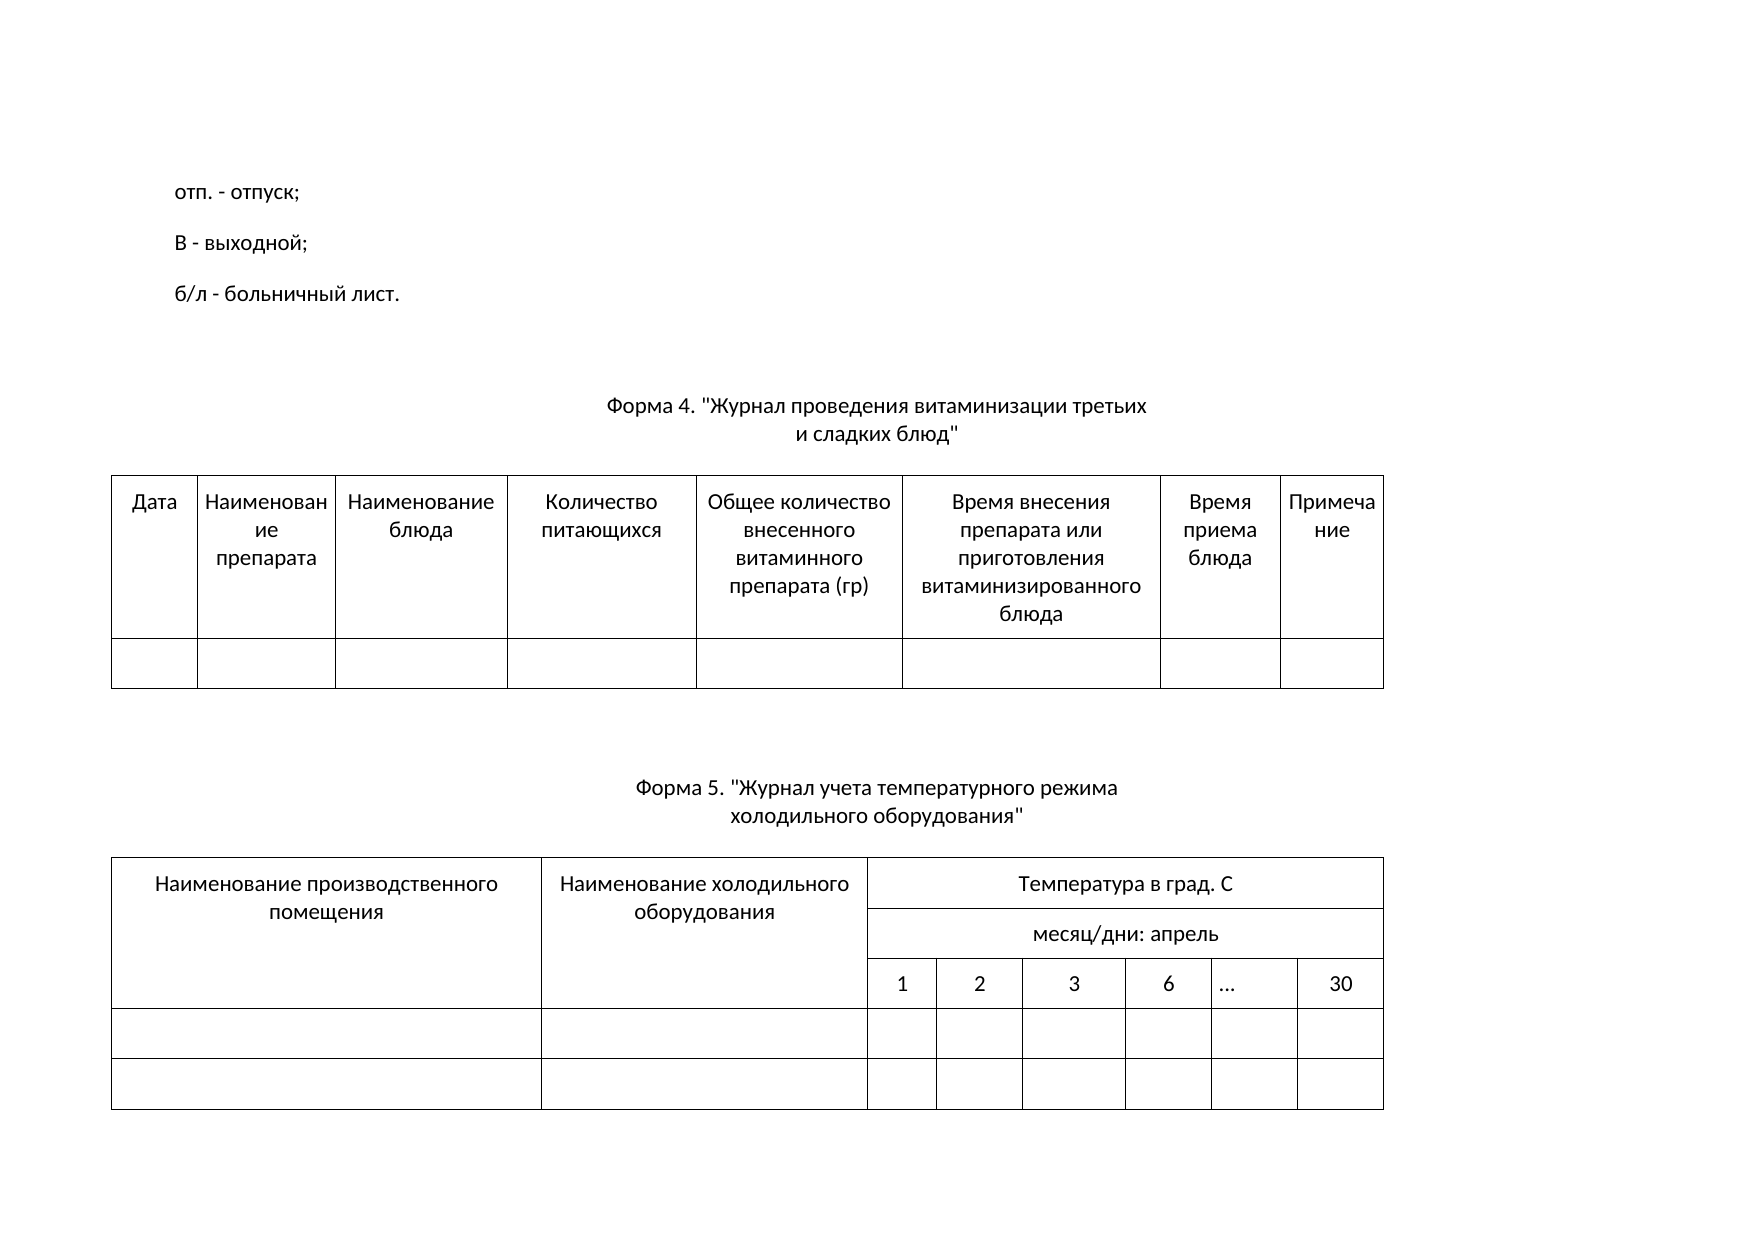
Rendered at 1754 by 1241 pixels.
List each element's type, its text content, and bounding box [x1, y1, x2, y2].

table_cell [1212, 1009, 1297, 1058]
table_cell [542, 1059, 867, 1109]
table_cell [1126, 1059, 1211, 1109]
table_cell 1 [868, 959, 936, 1008]
text В - выходной; [118, 228, 1636, 256]
table_header Температура в град. C [868, 858, 1383, 907]
table_cell [112, 1059, 541, 1109]
table_cell [542, 1009, 867, 1058]
table_cell [1023, 1009, 1125, 1058]
table_header Общее количество внесенного витаминного препарата (гр) [697, 476, 902, 638]
table_cell [198, 639, 335, 688]
text холодильного оборудования" [118, 801, 1636, 829]
table_cell [868, 1059, 936, 1109]
table_cell ... [1212, 959, 1297, 1008]
table_cell 30 [1298, 959, 1383, 1008]
table_cell [1161, 639, 1280, 688]
table_header Наименование блюда [336, 476, 507, 638]
table_cell [937, 1059, 1022, 1109]
table_cell месяц/дни: апрель [868, 909, 1383, 958]
table_cell [1281, 639, 1383, 688]
text Форма 5. "Журнал учета температурного режима [118, 773, 1636, 801]
table_cell 3 [1023, 959, 1125, 1008]
table_cell [868, 1009, 936, 1058]
table_cell [112, 1009, 541, 1058]
text Форма 4. "Журнал проведения витаминизации третьих [118, 391, 1636, 419]
table_header Дата [112, 476, 197, 638]
table_cell [1298, 1059, 1383, 1109]
table_cell [112, 639, 197, 688]
table_header Наименование производственного помещения [112, 858, 541, 1008]
table_cell [1126, 1009, 1211, 1058]
table_cell 2 [937, 959, 1022, 1008]
table_cell [1023, 1059, 1125, 1109]
table_header Время приема блюда [1161, 476, 1280, 638]
table_cell [1298, 1009, 1383, 1058]
text отп. - отпуск; [118, 177, 1636, 205]
table_cell [697, 639, 902, 688]
text и сладких блюд" [118, 419, 1636, 447]
table_header Примечание [1281, 476, 1383, 638]
table_header Время внесения препарата или приготовления витаминизированного блюда [903, 476, 1160, 638]
table_cell [937, 1009, 1022, 1058]
table_header Наименование холодильного оборудования [542, 858, 867, 1008]
table_header Наименование препарата [198, 476, 335, 638]
table_cell [508, 639, 696, 688]
table_cell [903, 639, 1160, 688]
table_cell 6 [1126, 959, 1211, 1008]
table_cell [1212, 1059, 1297, 1109]
text б/л - больничный лист. [118, 279, 1636, 307]
table_header Количество питающихся [508, 476, 696, 638]
table_cell [336, 639, 507, 688]
